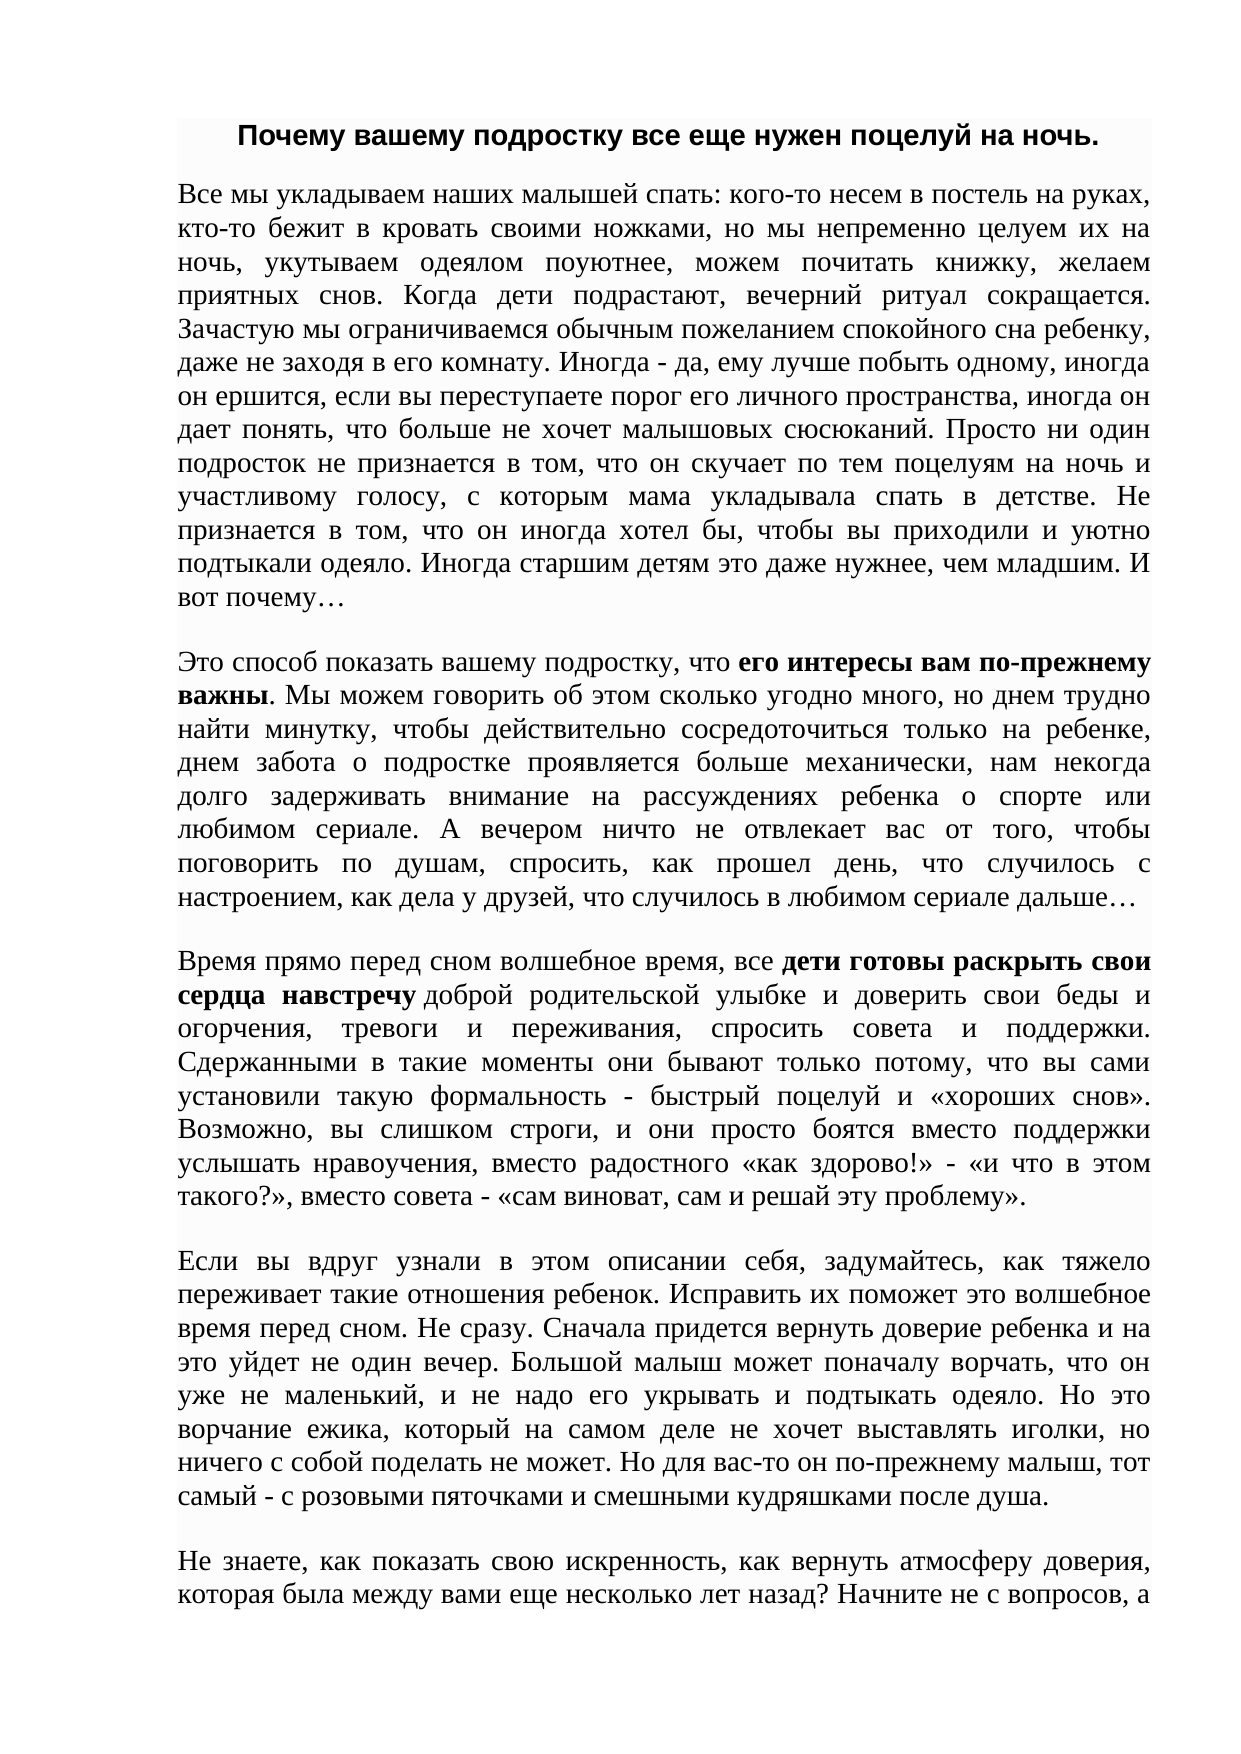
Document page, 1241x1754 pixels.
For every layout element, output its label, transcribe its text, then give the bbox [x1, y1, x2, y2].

text Если вы вдруг узнали в этом описании себя, задумайтесь, как тяжело переживает такие отношения ребенок. Исправить их поможет это волшебное время перед сном. Не сразу. Сначала придется вернуть доверие ребенка и на это уйдет не один вечер. Большой малыш может поначалу ворчать, что он уже не маленький, и не надо его укрывать и подтыкать одеяло. Но это ворчание ежика, который на самом деле не хочет выставлять иголки, но ничего с собой поделать не может. Но для вас-то он по-прежнему малыш, тот самый - с розовыми пяточками и смешными кудряшками после душа. [177, 1243, 1152, 1511]
text Время прямо перед сном волшебное время, все дети готовы раскрыть свои сердца навстречу доброй родительской улыбке и доверить свои беды и огорчения, тревоги и переживания, спросить совета и поддержки. Сдержанными в такие моменты они бывают только потому, что вы сами установили такую формальность - быстрый поцелуй и «хороших снов». Возможно, вы слишком строги, и они просто боятся вместо поддержки услышать нравоучения, вместо радостного «как здорово!» - «и что в этом такого?», вместо совета - «сам виноват, сам и решай эту проблему». [177, 943, 1152, 1212]
text Все мы укладываем наших малышей спать: кого-то несем в постель на руках, кто-то бежит в кровать своими ножками, но мы непременно целуем их на ночь, укутываем одеялом поуютнее, можем почитать книжку, желаем приятных снов. Когда дети подрастают, вечерний ритуал сокращается. Зачастую мы ограничиваемся обычным пожеланием спокойного сна ребенку, даже не заходя в его комнату. Иногда - да, ему лучше побыть одному, иногда он ершится, если вы переступаете порог его личного пространства, иногда он дает понять, что больше не хочет малышовых сюсюканий. Просто ни один подросток не признается в том, что он скучает по тем поцелуям на ночь и участливому голосу, с которым мама укладывала спать в детстве. Не признается в том, что он иногда хотел бы, чтобы вы приходили и уютно подтыкали одеяло. Иногда старшим детям это даже нужнее, чем младшим. И вот почему… [177, 177, 1152, 613]
text Почему вашему подростку все еще нужен поцелуй на ночь. [177, 118, 1152, 152]
text Это способ показать вашему подростку, что его интересы вам по-прежнему важны. Мы можем говорить об этом сколько угодно много, но днем трудно найти минутку, чтобы действительно сосредоточиться только на ребенке, днем забота о подростке проявляется больше механически, нам некогда долго задерживать внимание на рассуждениях ребенка о спорте или любимом сериале. А вечером ничто не отвлекает вас от того, чтобы поговорить по душам, спросить, как прошел день, что случилось с настроением, как дела у друзей, что случилось в любимом сериале дальше… [177, 644, 1152, 912]
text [177, 1543, 1152, 1610]
